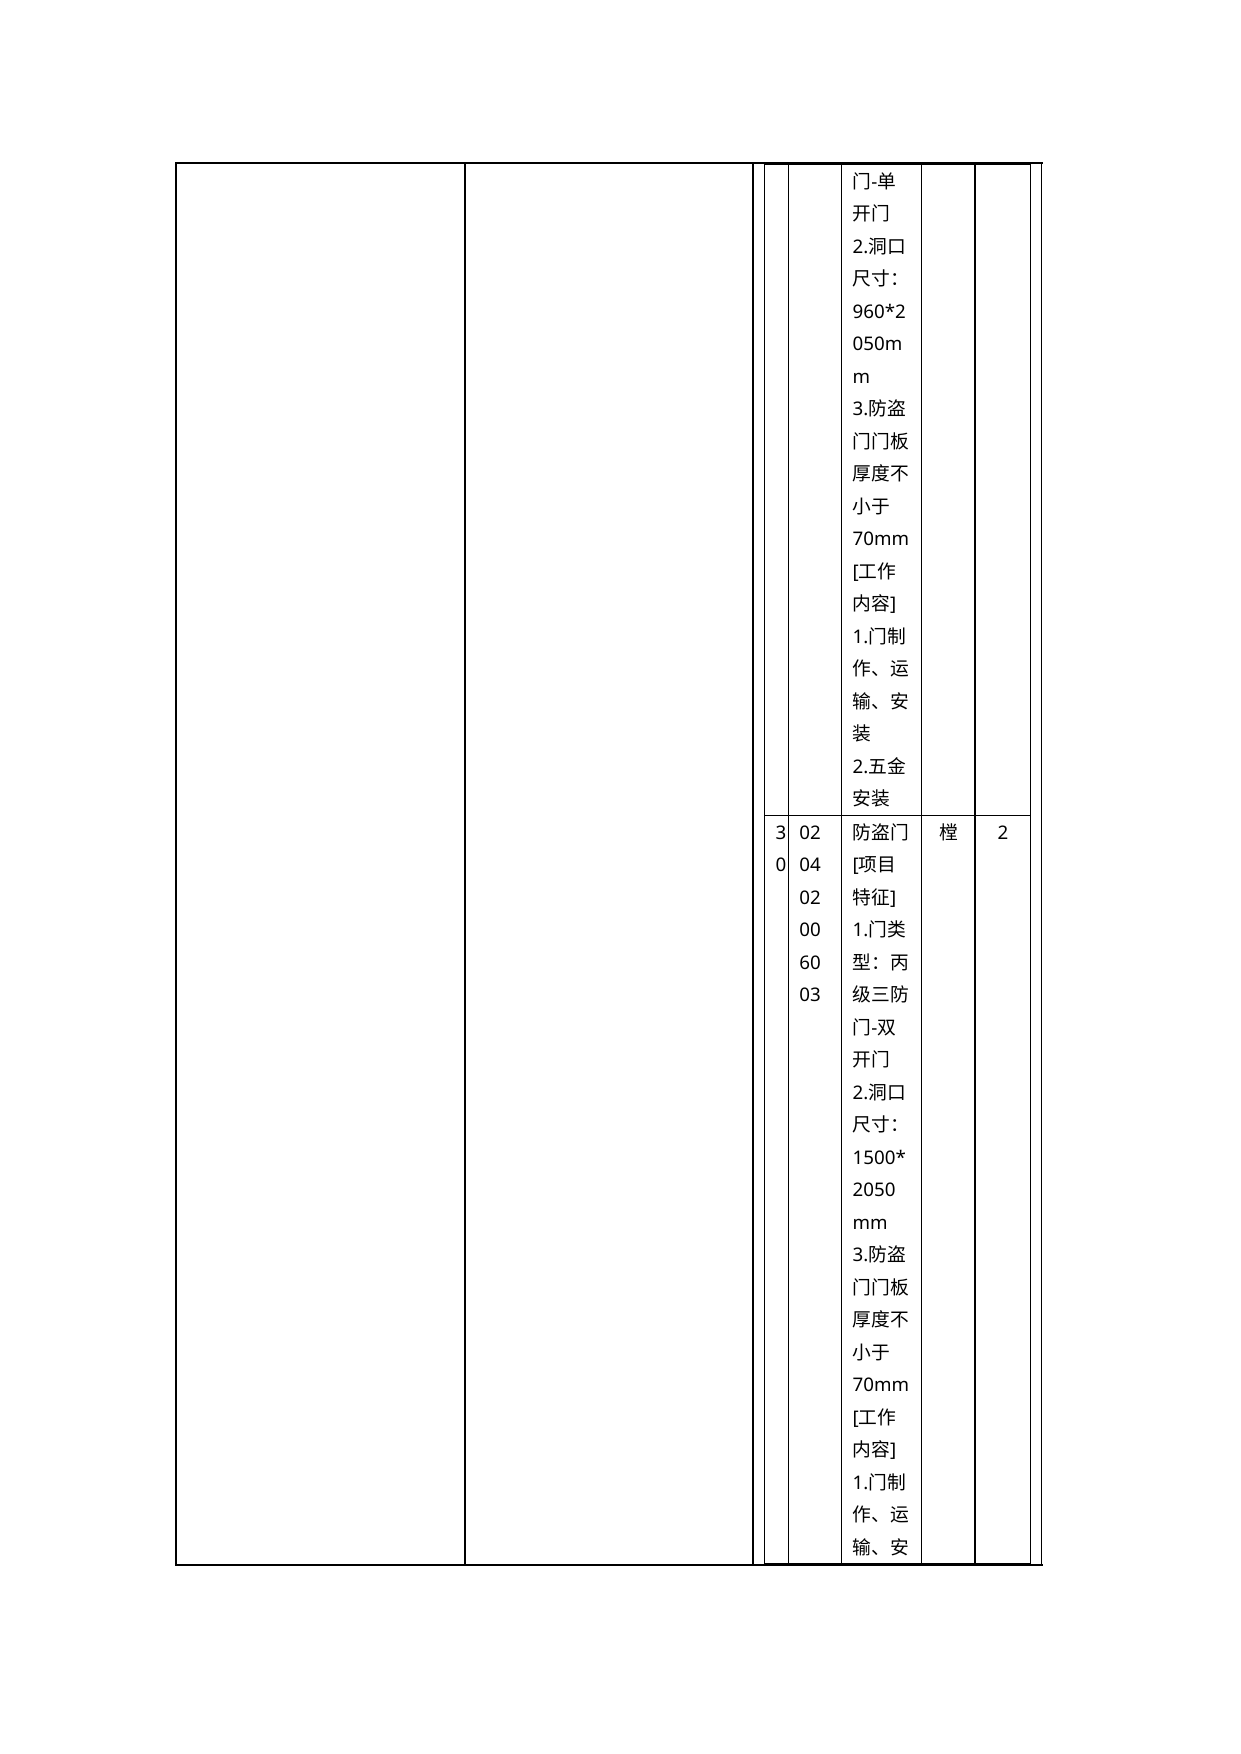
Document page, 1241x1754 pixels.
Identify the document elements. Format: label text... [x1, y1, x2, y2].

table_cell [922, 165, 974, 815]
table_cell [842, 165, 921, 815]
table_cell [765, 816, 788, 1563]
table_cell [976, 165, 1030, 815]
table_cell [466, 164, 752, 1564]
table_cell [754, 164, 764, 1564]
table_cell [789, 165, 841, 815]
table_cell [922, 816, 974, 1563]
table_cell [765, 165, 788, 815]
table_cell 1 [177, 164, 464, 1564]
table_cell [789, 816, 841, 1563]
table_cell [842, 816, 921, 1563]
table_cell [976, 816, 1030, 1563]
table_cell [1031, 164, 1041, 1564]
